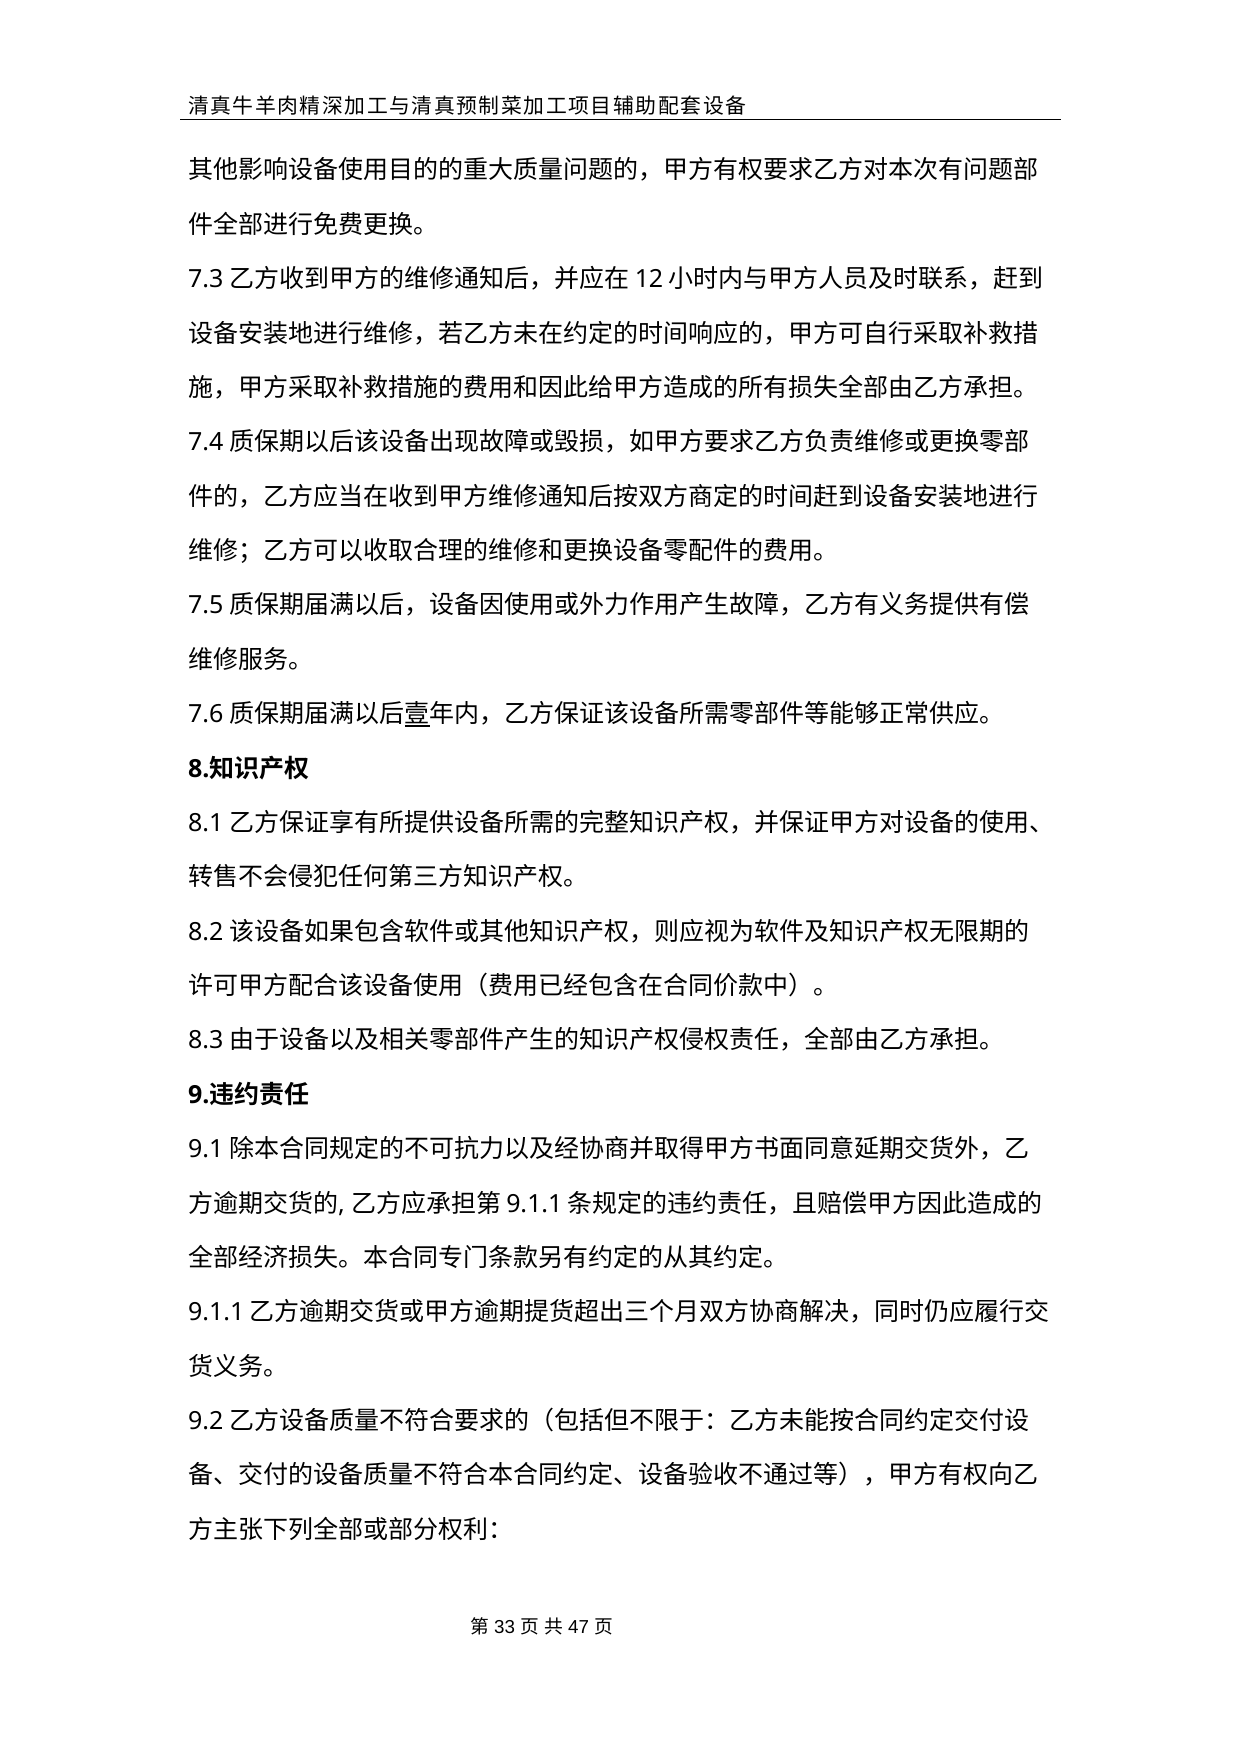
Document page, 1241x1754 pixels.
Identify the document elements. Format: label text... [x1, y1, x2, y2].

text 9.2 乙方设备质量不符合要求的（包括但不限于：乙方未能按合同约定交付设备、交付的设备质量不符合本合同约定、设备验收不通过等），甲方有权向乙方主张下列全部或部分权利： [188, 1401, 1052, 1546]
text 9.1 除本合同规定的不可抗力以及经协商并取得甲方书面同意延期交货外，乙方逾期交货的, 乙方应承担第9.1.1条规定的违约责任，且赔偿甲方因此造成的全部经济损失。本合同专门条款另有约定的从其约定。 [188, 1129, 1052, 1274]
text 7.5 质保期届满以后，设备因使用或外力作用产生故障，乙方有义务提供有偿维修服务。 [188, 585, 1052, 676]
text 9.1.1乙方逾期交货或甲方逾期提货超出三个月双方协商解决，同时仍应履行交货义务。 [188, 1292, 1052, 1382]
text 7.3 乙方收到甲方的维修通知后，并应在12小时内与甲方人员及时联系，赶到设备安装地进行维修，若乙方未在约定的时间响应的，甲方可自行采取补救措施，甲方采取补救措施的费用和因此给甲方造成的所有损失全部由乙方承担。 [188, 259, 1052, 404]
text 8.知识产权 [188, 748, 1052, 784]
text 9.违约责任 [188, 1074, 1052, 1111]
text 8.1 乙方保证享有所提供设备所需的完整知识产权，并保证甲方对设备的使用、转售不会侵犯任何第三方知识产权。 [188, 802, 1052, 893]
text 8.2 该设备如果包含软件或其他知识产权，则应视为软件及知识产权无限期的许可甲方配合该设备使用（费用已经包含在合同价款中）。 [188, 911, 1052, 1002]
text 7.4 质保期以后该设备出现故障或毁损，如甲方要求乙方负责维修或更换零部件的，乙方应当在收到甲方维修通知后按双方商定的时间赶到设备安装地进行维修；乙方可以收取合理的维修和更换设备零配件的费用。 [188, 422, 1052, 567]
text 8.3 由于设备以及相关零部件产生的知识产权侵权责任，全部由乙方承担。 [188, 1020, 1052, 1056]
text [188, 150, 1052, 241]
text 7.6 质保期届满以后壹年内，乙方保证该设备所需零部件等能够正常供应。 [188, 694, 1052, 730]
